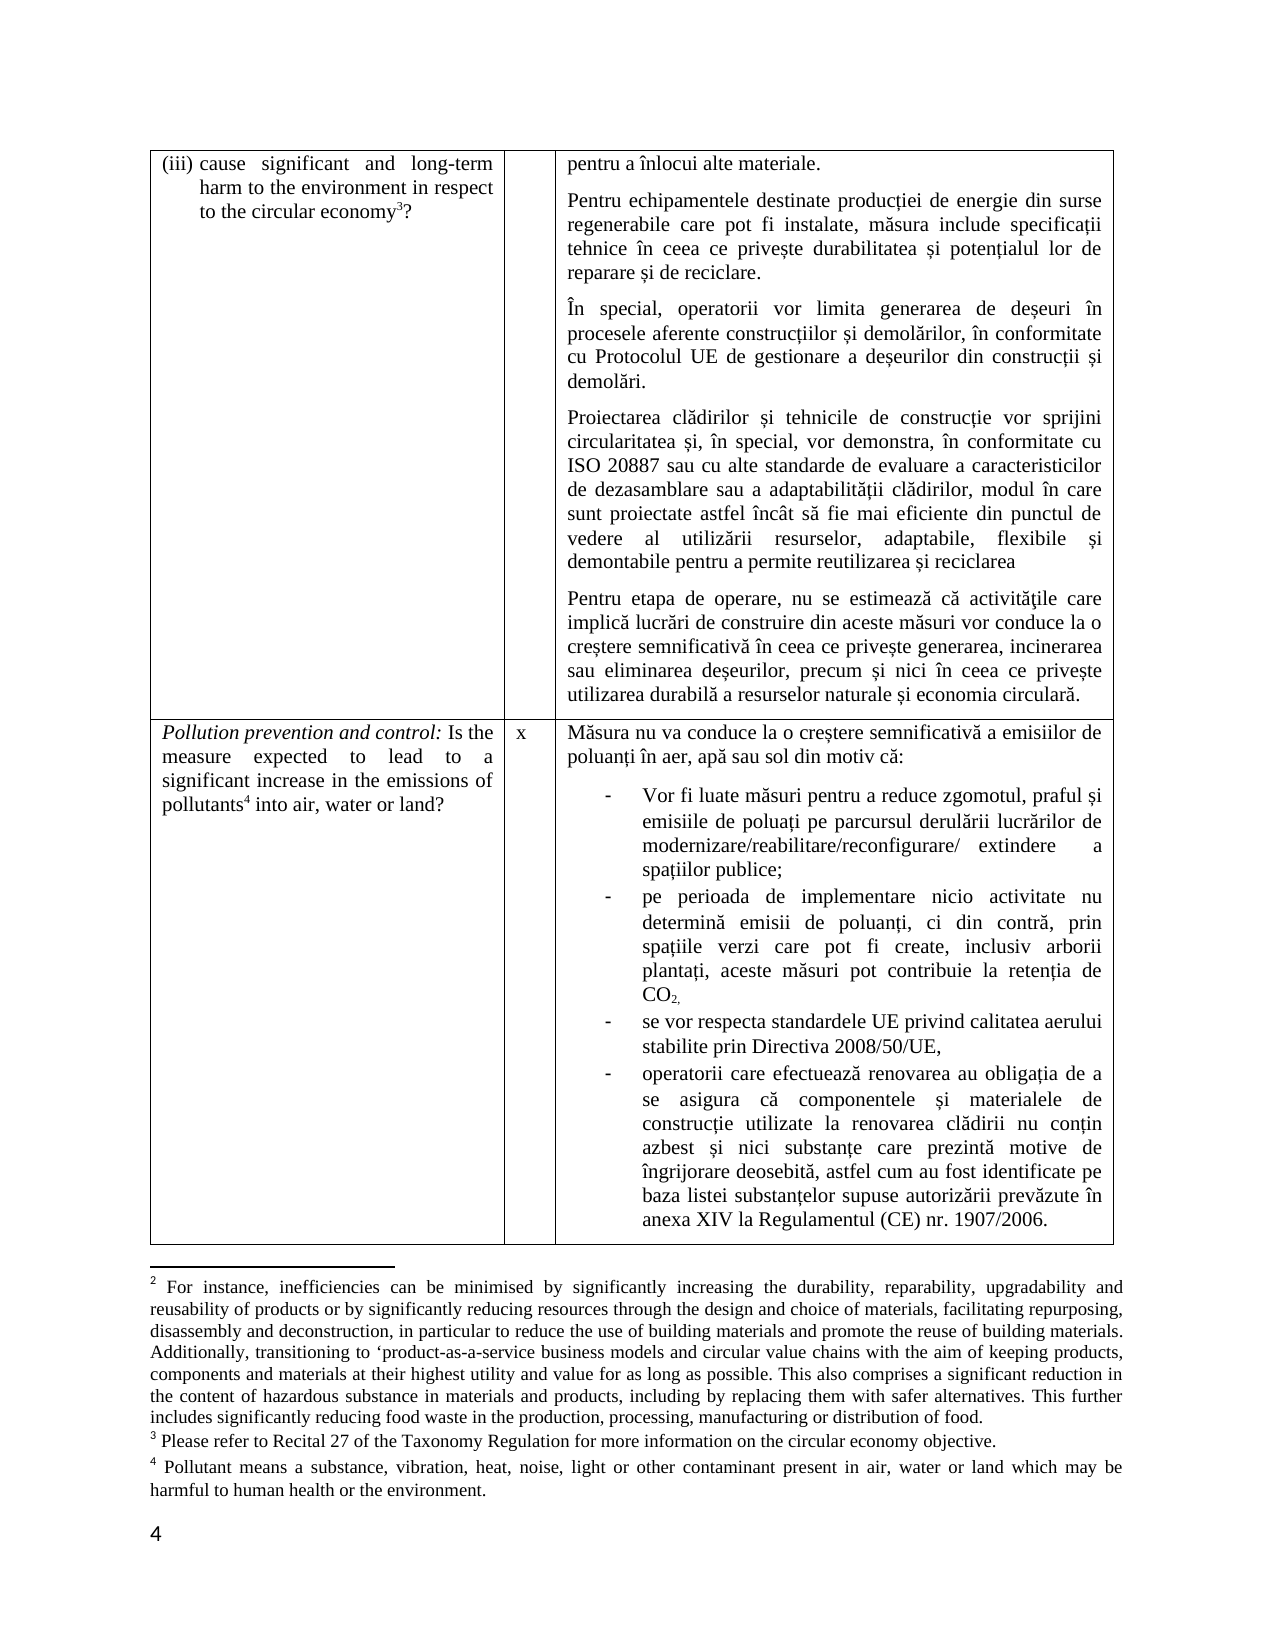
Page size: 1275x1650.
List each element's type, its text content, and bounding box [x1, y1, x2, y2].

table_cell x [505, 720, 555, 1244]
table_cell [151, 720, 504, 1244]
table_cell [151, 151, 504, 719]
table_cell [556, 151, 1113, 719]
table_cell x [505, 151, 555, 719]
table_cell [556, 720, 1113, 1244]
